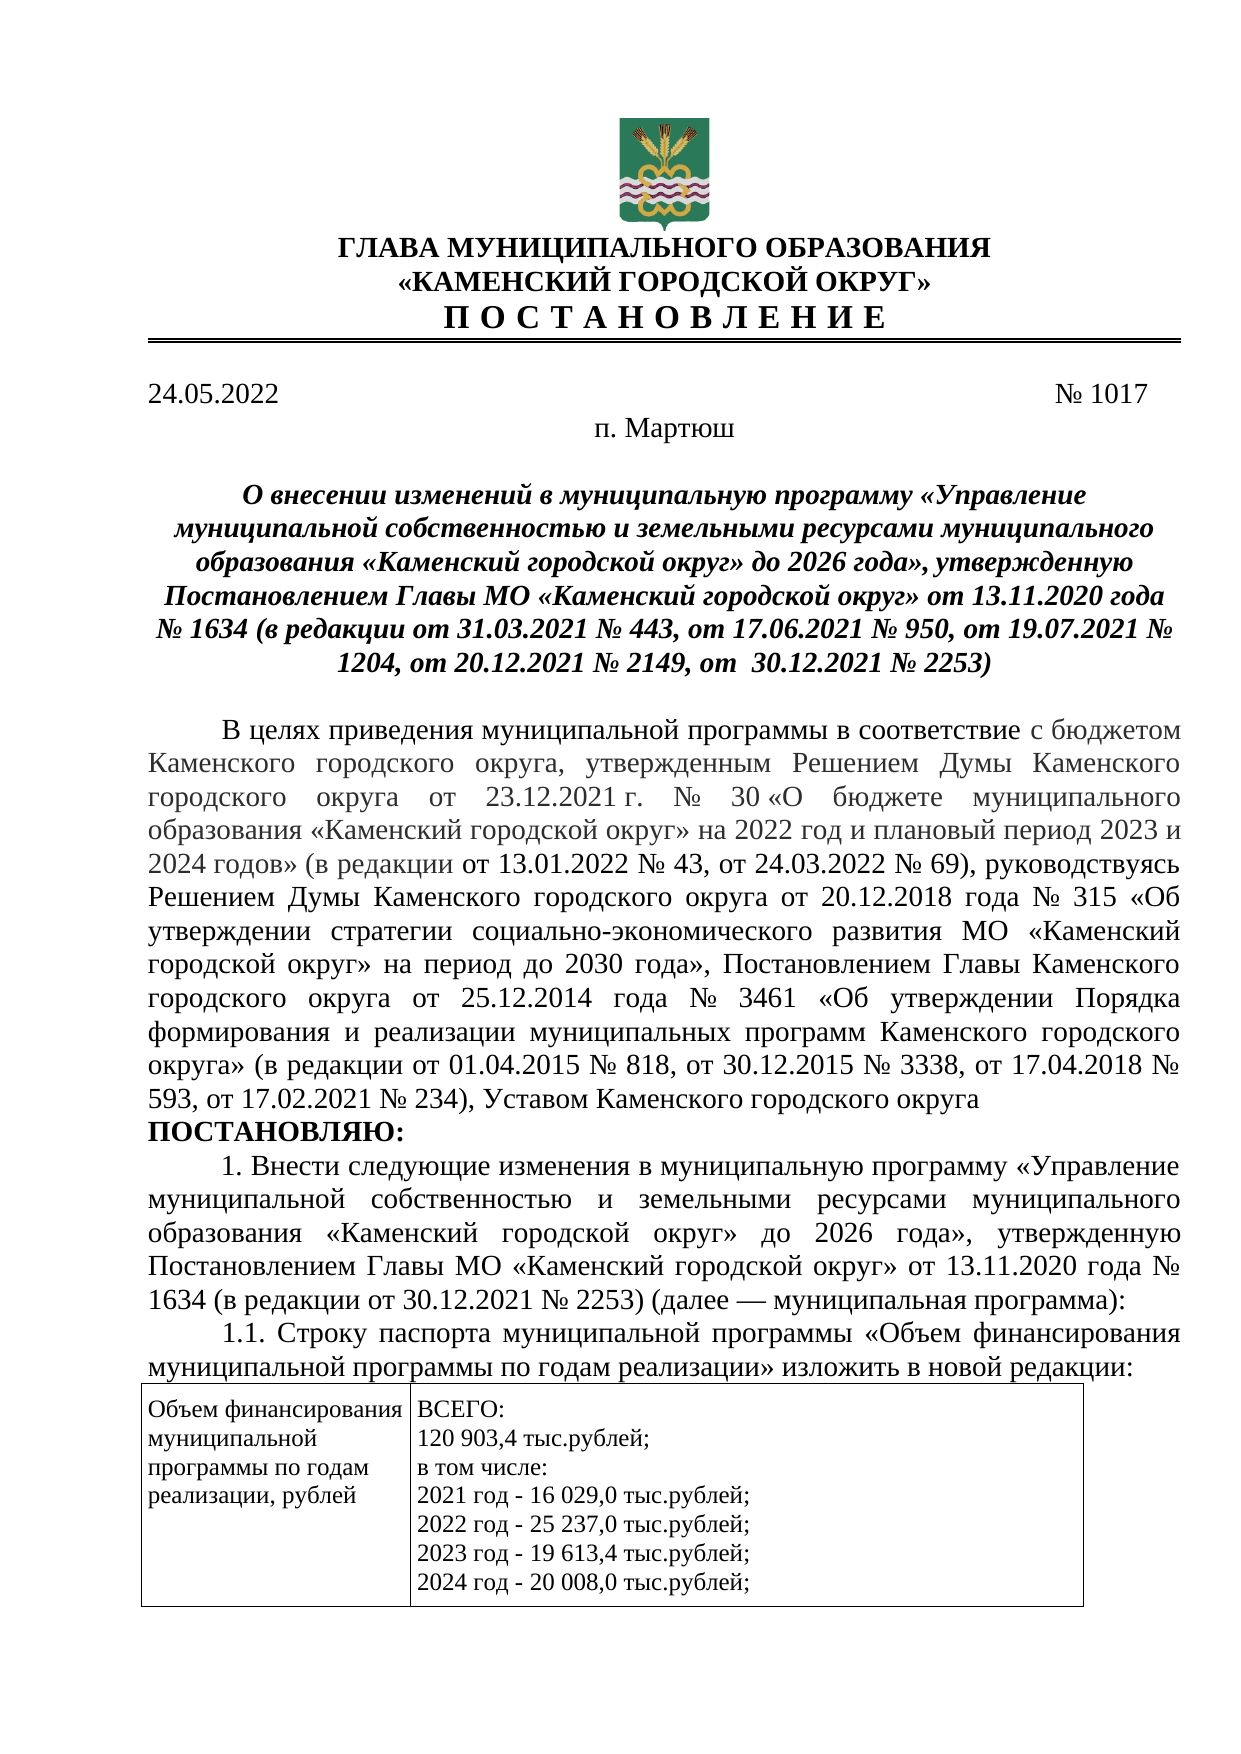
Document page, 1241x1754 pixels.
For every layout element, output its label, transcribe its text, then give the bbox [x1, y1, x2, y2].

text О внесении изменений в муниципальную программу «Управление муниципальной собственностью и земельными ресурсами муниципального образования «Каменский городской округ» до 2026 года», утвержденную Постановлением Главы МО «Каменский городской округ» от 13.11.2020 года № 1634 (в редакции от 31.03.2021 № 443, от 17.06.2021 № 950, от 19.07.2021 № 1204, от 20.12.2021 № 2149, от 30.12.2021 № 2253) [148, 477, 1181, 678]
text ГЛАВА МУНИЦИПАЛЬНОГО ОБРАЗОВАНИЯ [148, 231, 1181, 264]
text 1.1. Строку паспорта муниципальной программы «Объем финансирования муниципальной программы по годам реализации» изложить в новой редакции: [148, 1316, 1181, 1383]
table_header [142, 1384, 410, 1606]
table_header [411, 1384, 1083, 1606]
picture [619, 118, 710, 231]
text 24.05.2022 № 1017 [148, 376, 1181, 410]
text п. Мартюш [148, 410, 1181, 443]
text ПОСТАНОВЛЯЮ: [148, 1114, 1122, 1148]
text 1. Внести следующие изменения в муниципальную программу «Управление муниципальной собственностью и земельными ресурсами муниципального образования «Каменский городской округ» до 2026 года», утвержденную Постановлением Главы МО «Каменский городской округ» от 13.11.2020 года № 1634 (в редакции от 30.12.2021 № 2253) (далее — муниципальная программа): [148, 1148, 1181, 1316]
text ПОСТАНОВЛЕНИЕ [148, 298, 1181, 338]
text «КАМЕНСКИЙ ГОРОДСКОЙ ОКРУГ» [148, 264, 1181, 298]
text В целях приведения муниципальной программы в соответствие с бюджетом Каменского городского округа, утвержденным Решением Думы Каменского городского округа от 23.12.2021 г. № 30 «О бюджете муниципального образования «Каменский городской округ» на 2022 год и плановый период 2023 и 2024 годов» (в редакции от 13.01.2022 № 43, от 24.03.2022 № 69), руководствуясь Решением Думы Каменского городского округа от 20.12.2018 года № 315 «Об утверждении стратегии социально-экономического развития МО «Каменский городской округ» на период до 2030 года», Постановлением Главы Каменского городского округа от 25.12.2014 года № 3461 «Об утверждении Порядка формирования и реализации муниципальных программ Каменского городского округа» (в редакции от 01.04.2015 № 818, от 30.12.2015 № 3338, от 17.04.2018 № 593, от 17.02.2021 № 234), Уставом Каменского городского округа [148, 712, 1181, 1114]
